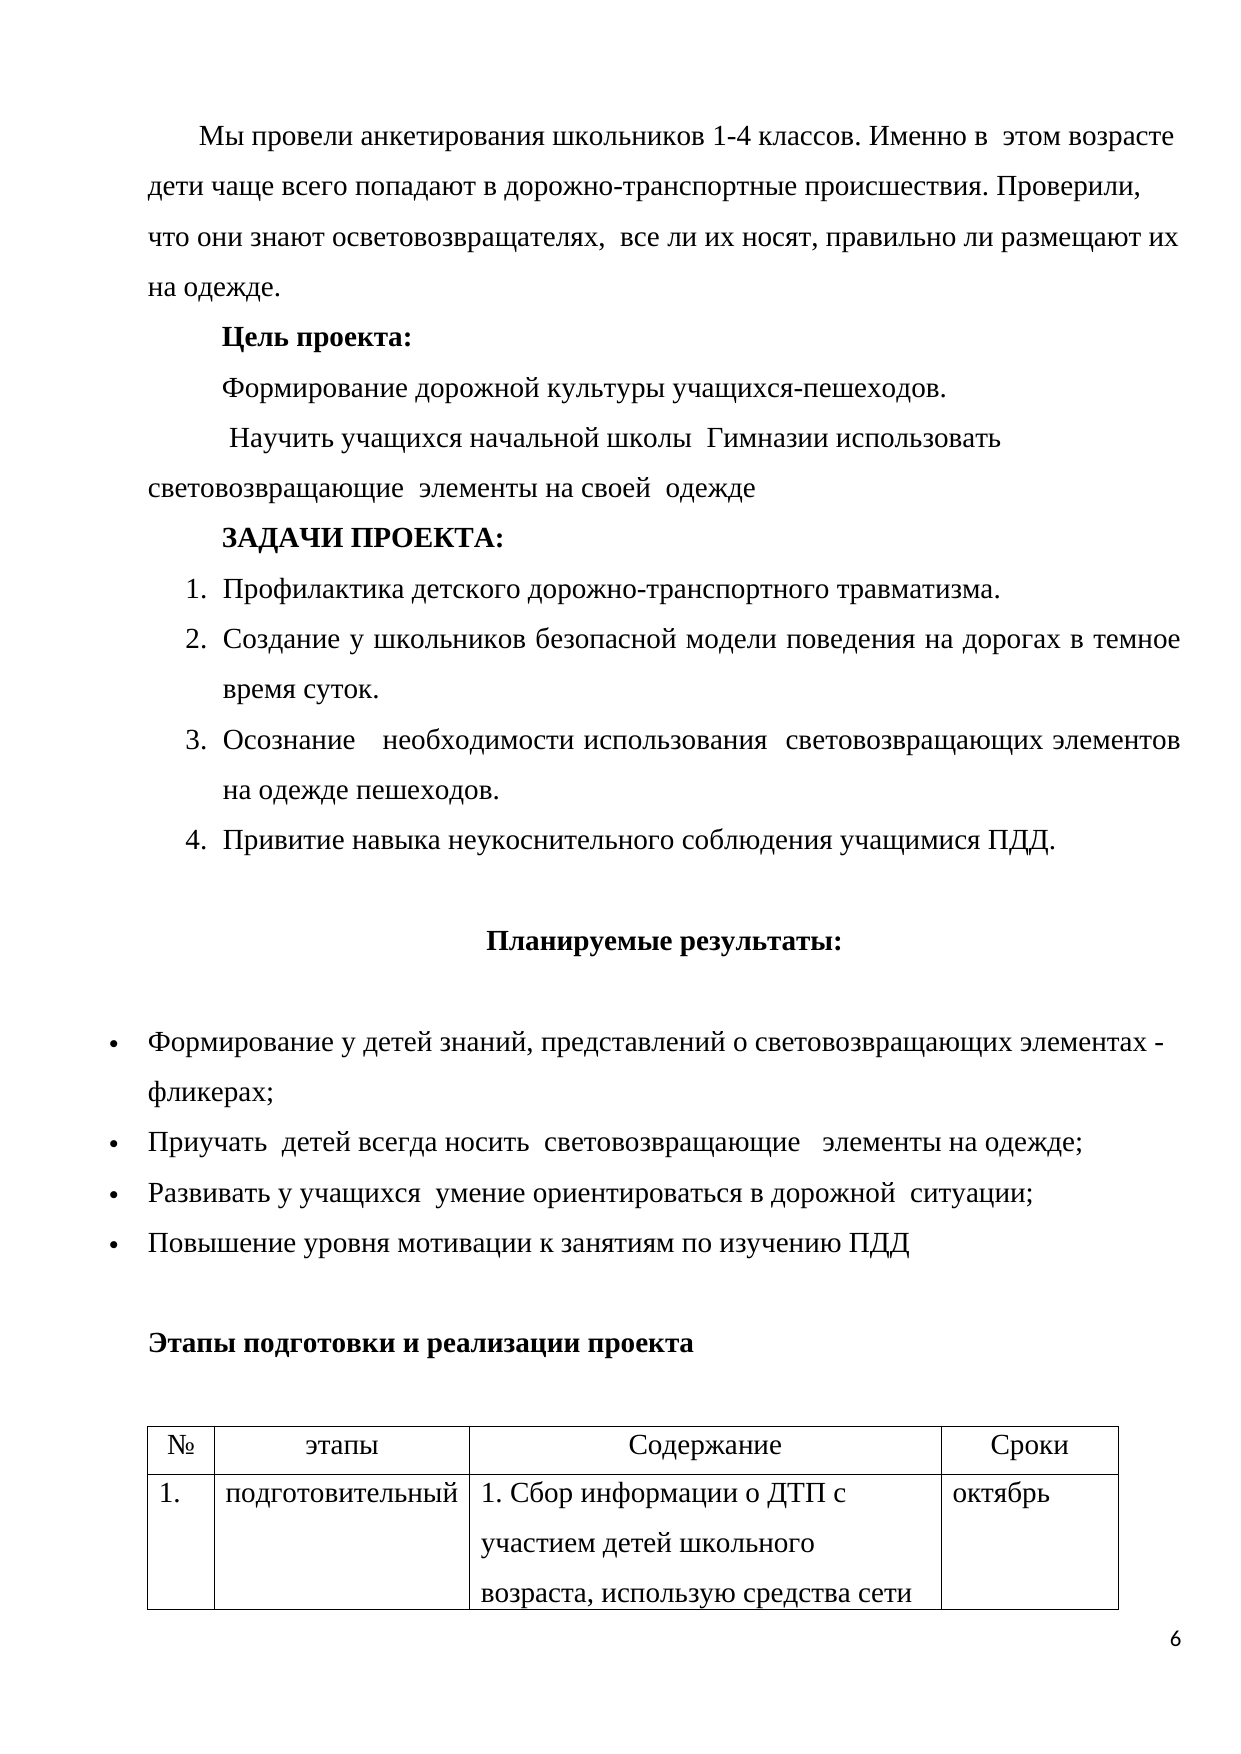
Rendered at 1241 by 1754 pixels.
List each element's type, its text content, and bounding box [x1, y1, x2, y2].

table_header Сроки [942, 1427, 1118, 1474]
list Повышение уровня мотивации к занятиям по изучению ПДД [110, 1225, 1181, 1258]
list Создание у школьников безопасной модели поведения на дорогах в темное время суток. [185, 621, 1181, 705]
table_header этапы [215, 1427, 469, 1474]
table_cell октябрь [942, 1475, 1118, 1609]
text ЗАДАЧИ ПРОЕКТА: [148, 521, 1181, 554]
list Приучать детей всегда носить световозвращающие элементы на одежде; [110, 1124, 1181, 1158]
table_header Содержание [470, 1427, 941, 1474]
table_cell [470, 1475, 941, 1609]
table_cell 1. [148, 1475, 214, 1609]
table_header № [148, 1427, 214, 1474]
text Мы провели анкетирования школьников 1-4 классов. Именно в этом возрасте дети чаще всего попадают в дорожно-транспортные происшествия. Проверили, что они знают осветовозвращателях, все ли их носят, правильно ли размещают их на одежде. [148, 118, 1181, 303]
list Формирование у детей знаний, представлений о световозвращающих элементах - фликерах; [110, 1024, 1181, 1108]
text Формирование дорожной культуры учащихся-пешеходов. [148, 370, 1181, 403]
text Этапы подготовки и реализации проекта [148, 1326, 1181, 1359]
list Осознание необходимости использования световозвращающих элементов на одежде пешеходов. [185, 722, 1181, 806]
table_cell подготовительный [215, 1475, 469, 1609]
text Научить учащихся начальной школы Гимназии использовать световозвращающие элементы на своей одежде [148, 420, 1181, 504]
text Цель проекта: [148, 319, 1181, 353]
list Привитие навыка неукоснительного соблюдения учащимися ПДД. [185, 822, 1181, 856]
list Развивать у учащихся умение ориентироваться в дорожной ситуации; [110, 1175, 1181, 1208]
text Планируемые результаты: [148, 923, 1181, 957]
list Профилактика детского дорожно-транспортного травматизма. [185, 571, 1181, 604]
